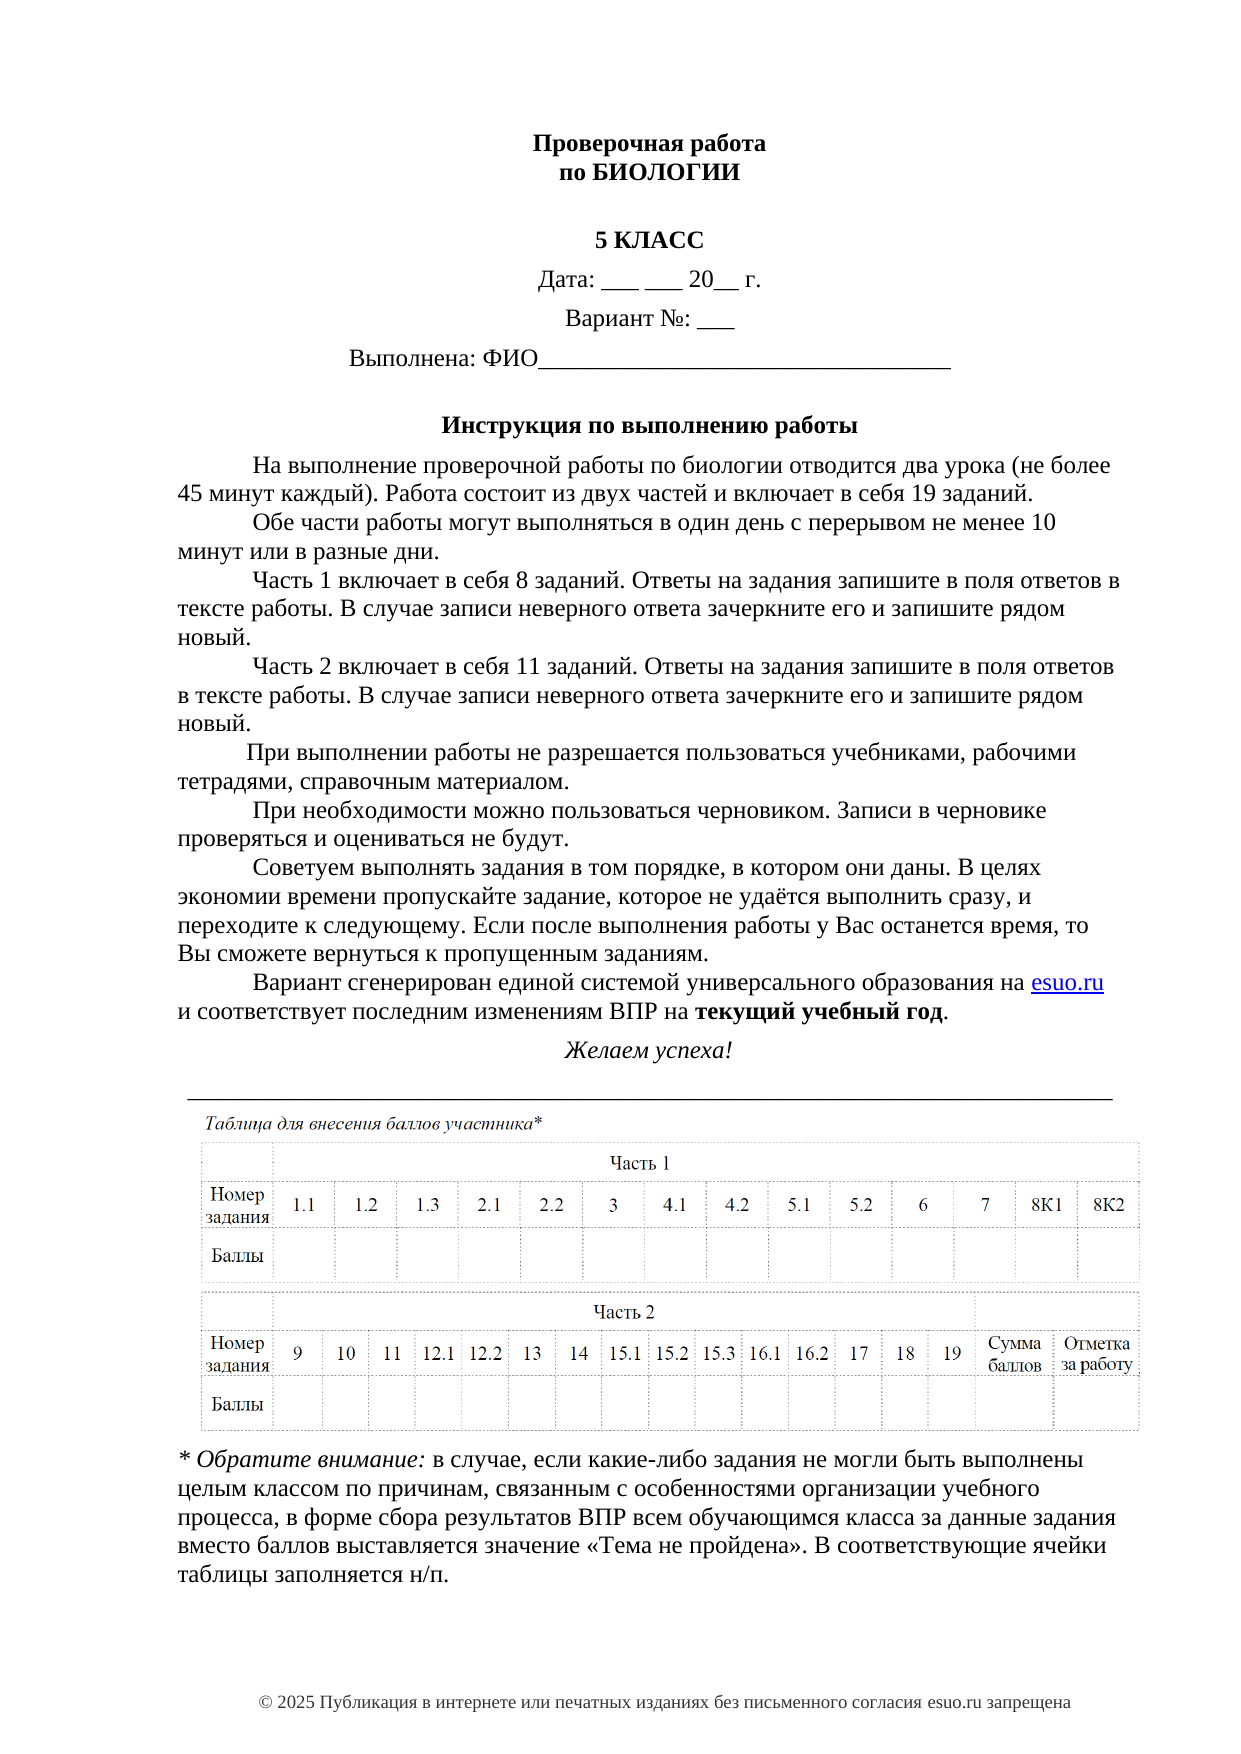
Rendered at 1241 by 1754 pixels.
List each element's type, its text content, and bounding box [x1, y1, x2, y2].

text 5 КЛАСС [177, 196, 1122, 254]
text Проверочная работа по БИОЛОГИИ [177, 128, 1122, 186]
text __________________________________________________________________________ [177, 1074, 1122, 1103]
text Инструкция по выполнению работы [177, 382, 1122, 439]
picture [196, 1113, 1142, 1434]
text * Обратите внимание: в случае, если какие-либо задания не могли быть выполнены целым классом по причинам, связанным с особенностями организации учебного процесса, в форме сбора результатов ВПР всем обучающимся класса за данные задания вместо баллов выставляется значение «Тема не пройдена». В соответствующие ячейки таблицы заполняется н/п. [177, 1444, 1122, 1588]
text Дата: ___ ___ 20__ г. [177, 264, 1122, 293]
text На выполнение проверочной работы по биологии отводится два урока (не более 45 минут каждый). Работа состоит из двух частей и включает в себя 19 заданий. Обе части работы могут выполняться в один день с перерывом не менее 10 минут или в разные дни. Часть 1 включает в себя 8 заданий. Ответы на задания запишите в поля ответов в тексте работы. В случае записи неверного ответа зачеркните его и запишите рядом новый. Часть 2 включает в себя 11 заданий. Ответы на задания запишите в поля ответов в тексте работы. В случае записи неверного ответа зачеркните его и запишите рядом новый. При выполнении работы не разрешается пользоваться учебниками, рабочими тетрадями, справочным материалом. При необходимости можно пользоваться черновиком. Записи в черновике проверяться и оцениваться не будут. Советуем выполнять задания в том порядке, в котором они даны. В целях экономии времени пропускайте задание, которое не удаётся выполнить сразу, и переходите к следующему. Если после выполнения работы у Вас останется время, то Вы сможете вернуться к пропущенным заданиям. Вариант сгенерирован единой системой универсального образования на esuo.ru и соответствует последним изменениям ВПР на текущий учебный год. [177, 450, 1122, 1025]
text Вариант №: ___ [177, 303, 1122, 332]
text Выполнена: ФИО_________________________________ [177, 343, 1122, 371]
text Желаем успеха! [177, 1035, 1122, 1064]
